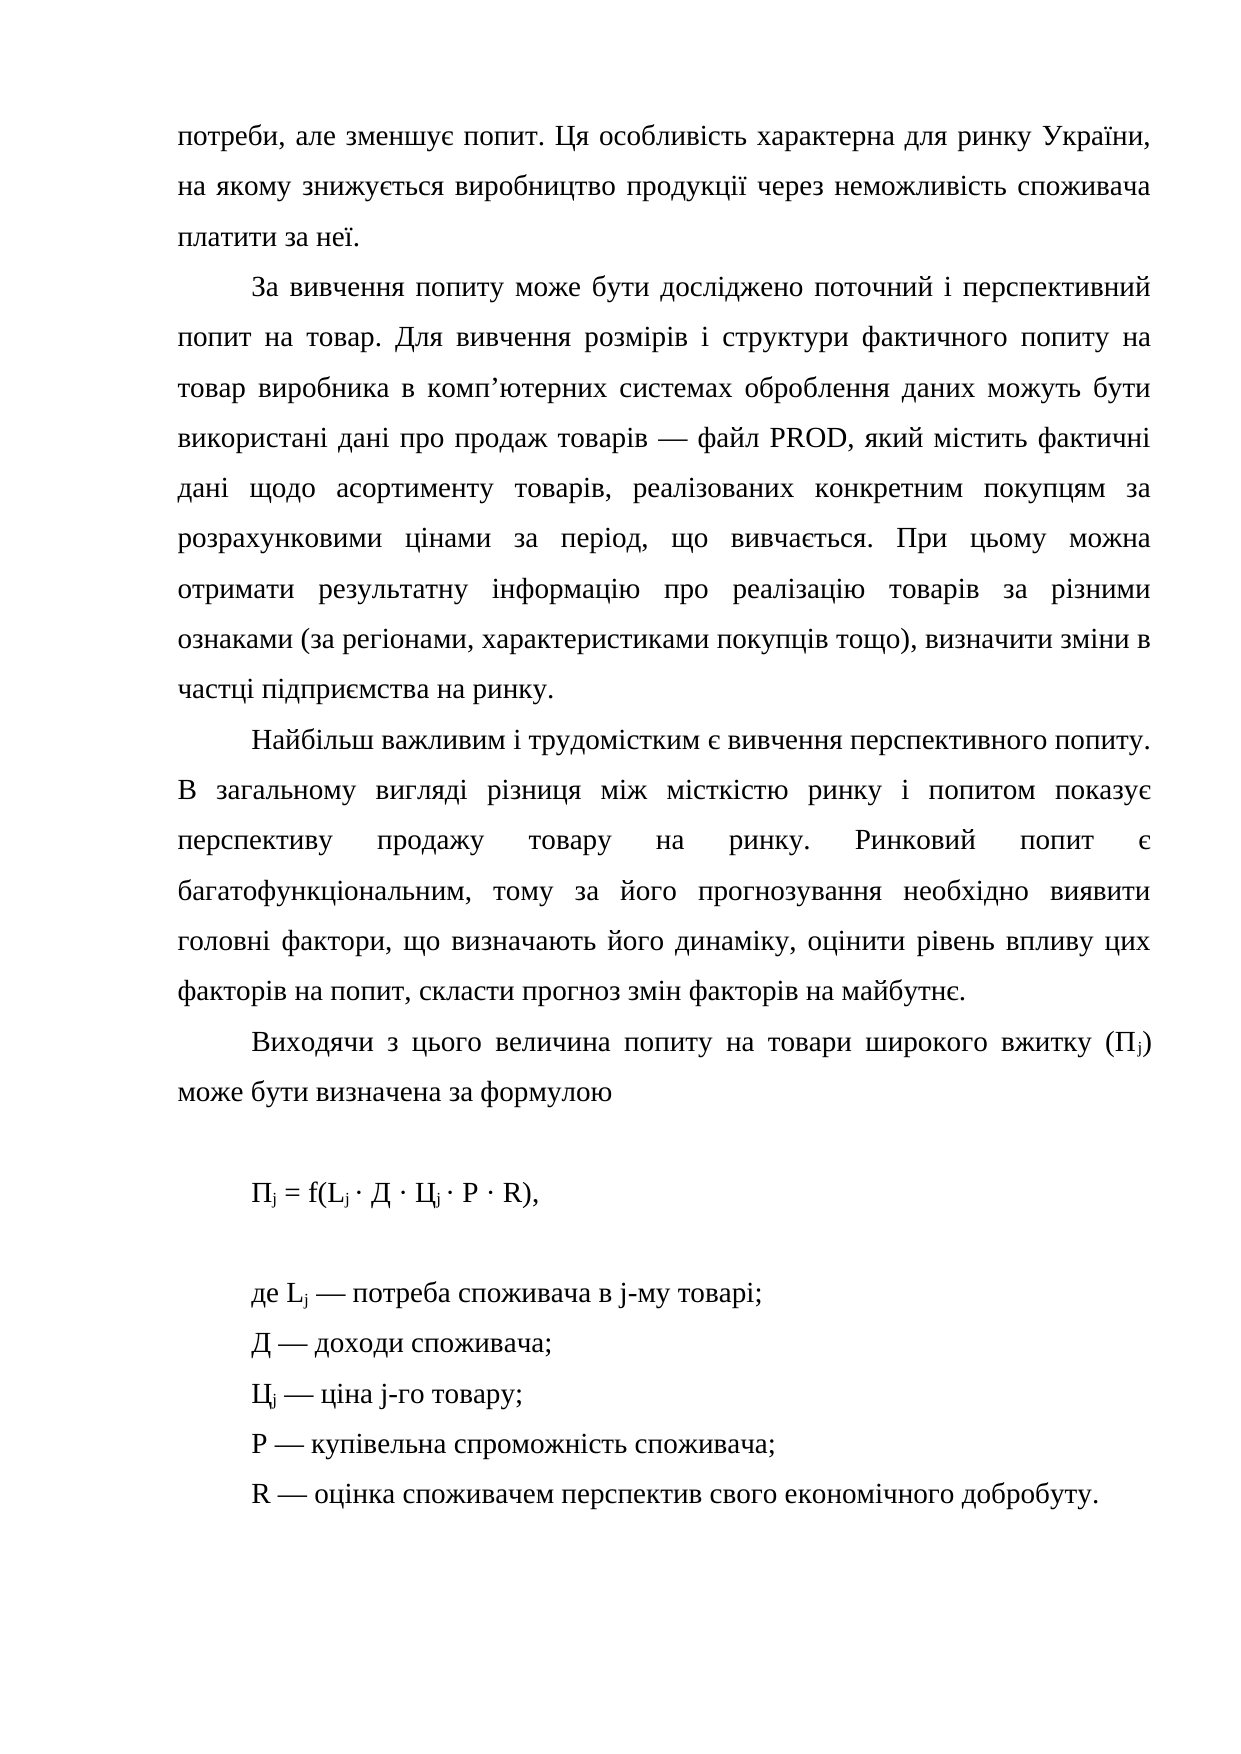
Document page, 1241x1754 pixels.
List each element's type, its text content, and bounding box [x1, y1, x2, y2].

text Пj = f(Lj · Д · Цj · P · R), [177, 1175, 1152, 1208]
text Цj — ціна j-го товару; [177, 1376, 1152, 1409]
text Виходячи з цього величина попиту на товари широкого вжитку (Пj) може бути визначена за формулою [177, 1024, 1152, 1108]
text Р — купівельна спроможність споживача; [177, 1426, 1152, 1460]
text Найбільш важливим і трудомістким є вивчення перспективного попиту. В загальному вигляді різниця між місткістю ринку і попитом показує перспективу продажу товару на ринку. Ринковий попит є багатофункціональним, тому за його прогнозування необхідно виявити головні фактори, що визначають його динаміку, оцінити рівень впливу цих факторів на попит, скласти прогноз змін факторів на майбутнє. [177, 722, 1152, 1007]
text R — оцінка споживачем перспектив свого економічного добробуту. [177, 1477, 1152, 1510]
text де Lj — потреба споживача в j-му товарі; [177, 1275, 1152, 1309]
text Д — доходи споживача; [177, 1326, 1152, 1359]
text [177, 118, 1152, 252]
text За вивчення попиту може бути досліджено поточний і перспективний попит на товар. Для вивчення розмірів і структури фактичного попиту на товар виробника в комп’ютерних системах оброблення даних можуть бути використані дані про продаж товарів — файл PROD, який містить фактичні дані щодо асортименту товарів, реалізованих конкретним покупцям за розрахунковими цінами за період, що вивчається. При цьому можна отримати результатну інформацію про реалізацію товарів за різними ознаками (за регіонами, характеристиками покупців тощо), визначити зміни в частці підприємства на ринку. [177, 269, 1152, 705]
